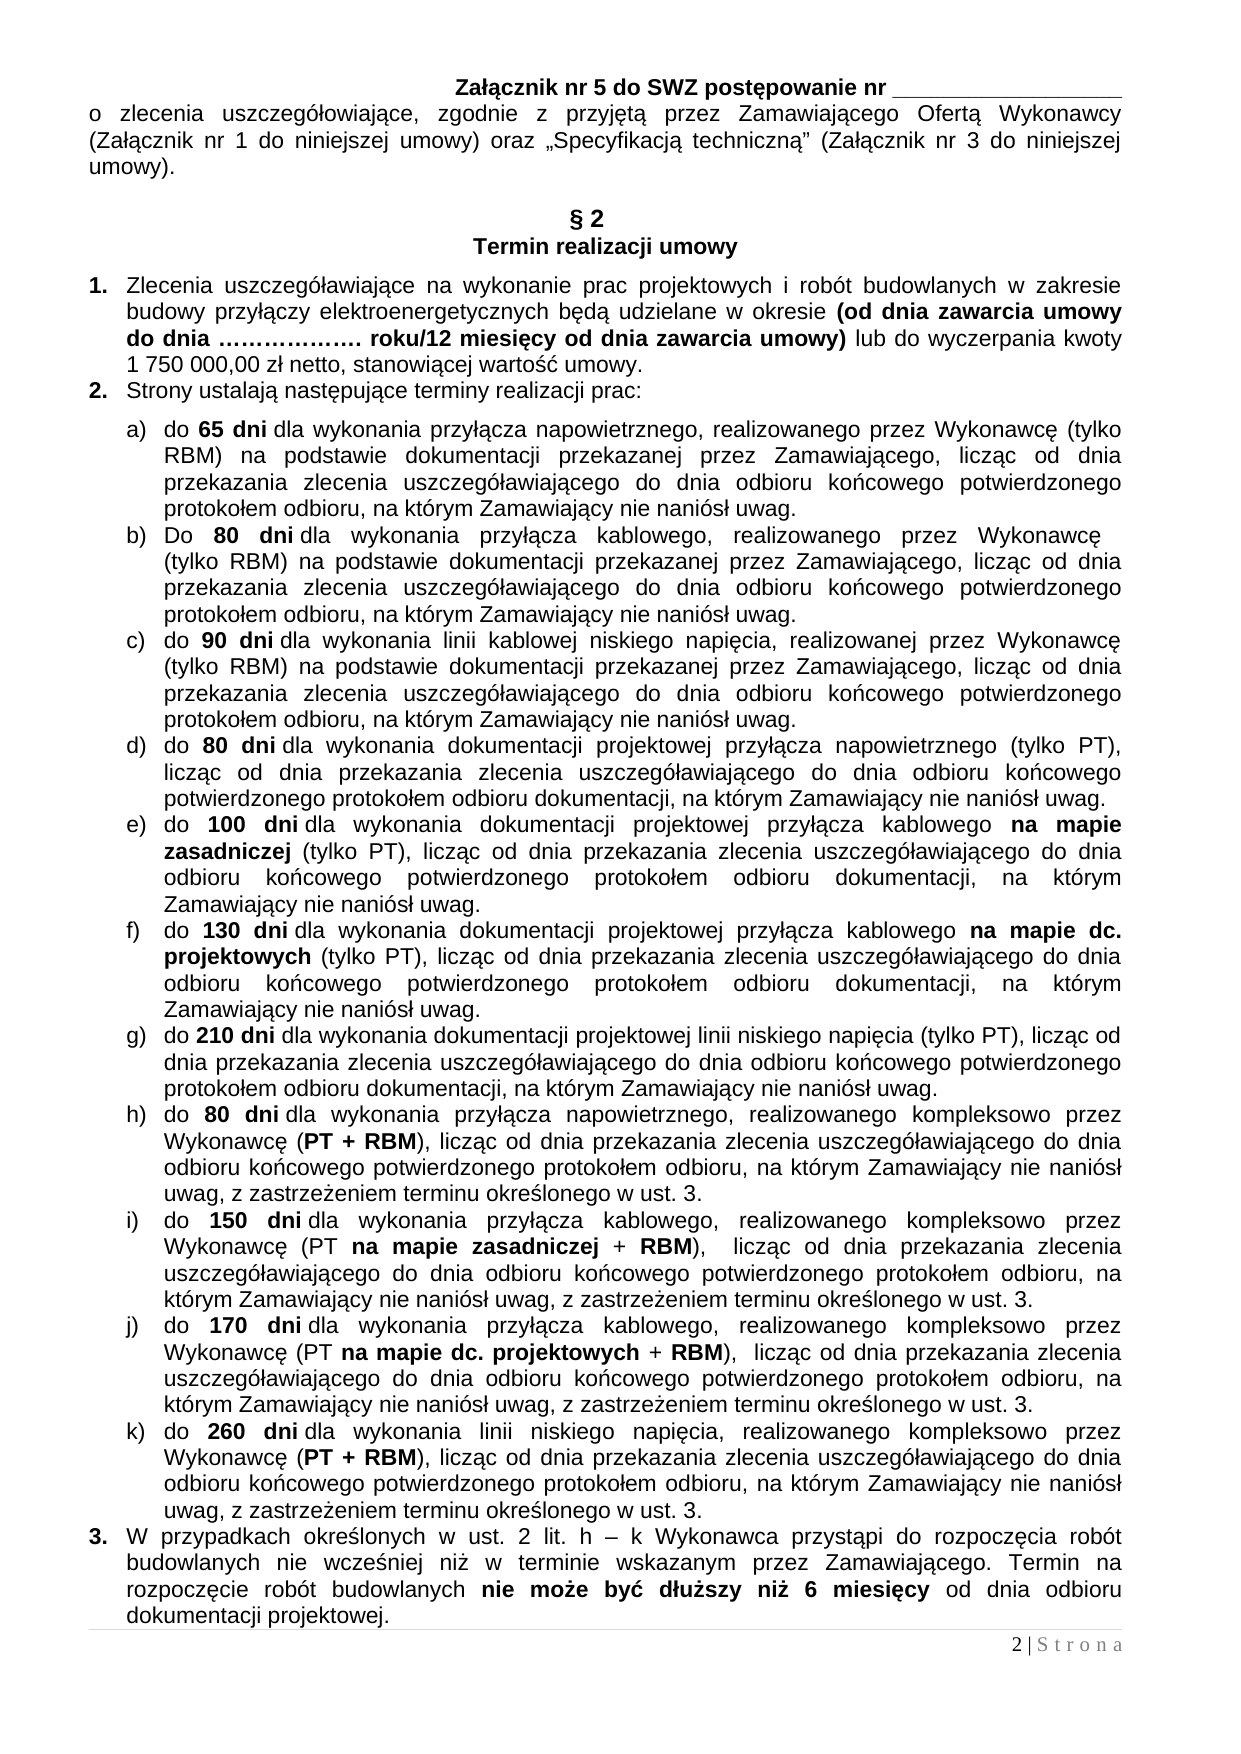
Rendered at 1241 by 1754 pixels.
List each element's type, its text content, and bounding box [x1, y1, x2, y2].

list do 130 dni dla wykonania dokumentacji projektowej przyłącza kablowego na mapie dc. projektowych (tylko PT), licząc od dnia przekazania zlecenia uszczegóławiającego do dnia odbioru końcowego potwierdzonego protokołem odbioru dokumentacji, na którym Zamawiający nie naniósł uwag. [126, 917, 1122, 1022]
list do 90 dni dla wykonania linii kablowej niskiego napięcia, realizowanej przez Wykonawcę (tylko RBM) na podstawie dokumentacji przekazanej przez Zamawiającego, licząc od dnia przekazania zlecenia uszczegóławiającego do dnia odbioru końcowego potwierdzonego protokołem odbioru, na którym Zamawiający nie naniósł uwag. [126, 627, 1122, 732]
list Do 80 dni dla wykonania przyłącza kablowego, realizowanego przez Wykonawcę (tylko RBM) na podstawie dokumentacji przekazanej przez Zamawiającego, licząc od dnia przekazania zlecenia uszczegóławiającego do dnia odbioru końcowego potwierdzonego protokołem odbioru, na którym Zamawiający nie naniósł uwag. [126, 522, 1122, 627]
list do 260 dni dla wykonania linii niskiego napięcia, realizowanego kompleksowo przez Wykonawcę (PT + RBM), licząc od dnia przekazania zlecenia uszczegóławiającego do dnia odbioru końcowego potwierdzonego protokołem odbioru, na którym Zamawiający nie naniósł uwag, z zastrzeżeniem terminu określonego w ust. 3. [126, 1418, 1122, 1523]
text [89, 100, 1122, 179]
list do 150 dni dla wykonania przyłącza kablowego, realizowanego kompleksowo przez Wykonawcę (PT na mapie zasadniczej + RBM), licząc od dnia przekazania zlecenia uszczegóławiającego do dnia odbioru końcowego potwierdzonego protokołem odbioru, na którym Zamawiający nie naniósł uwag, z zastrzeżeniem terminu określonego w ust. 3. [126, 1207, 1122, 1312]
list do 170 dni dla wykonania przyłącza kablowego, realizowanego kompleksowo przez Wykonawcę (PT na mapie dc. projektowych + RBM), licząc od dnia przekazania zlecenia uszczegóławiającego do dnia odbioru końcowego potwierdzonego protokołem odbioru, na którym Zamawiający nie naniósł uwag, z zastrzeżeniem terminu określonego w ust. 3. [126, 1312, 1122, 1418]
list do 65 dni dla wykonania przyłącza napowietrznego, realizowanego przez Wykonawcę (tylko RBM) na podstawie dokumentacji przekazanej przez Zamawiającego, licząc od dnia przekazania zlecenia uszczegóławiającego do dnia odbioru końcowego potwierdzonego protokołem odbioru, na którym Zamawiający nie naniósł uwag. [126, 416, 1122, 522]
list do 80 dni dla wykonania przyłącza napowietrznego, realizowanego kompleksowo przez Wykonawcę (PT + RBM), licząc od dnia przekazania zlecenia uszczegóławiającego do dnia odbioru końcowego potwierdzonego protokołem odbioru, na którym Zamawiający nie naniósł uwag, z zastrzeżeniem terminu określonego w ust. 3. [126, 1101, 1122, 1207]
list Zlecenia uszczegóławiające na wykonanie prac projektowych i robót budowlanych w zakresie budowy przyłączy elektroenergetycznych będą udzielane w okresie (od dnia zawarcia umowy do dnia ………………. roku/12 miesięcy od dnia zawarcia umowy) lub do wyczerpania kwoty 1 750 000,00 zł netto, stanowiącej wartość umowy. [89, 272, 1122, 377]
list do 210 dni dla wykonania dokumentacji projektowej linii niskiego napięcia (tylko PT), licząc od dnia przekazania zlecenia uszczegóławiającego do dnia odbioru końcowego potwierdzonego protokołem odbioru dokumentacji, na którym Zamawiający nie naniósł uwag. [126, 1022, 1122, 1101]
list W przypadkach określonych w ust. 2 lit. h – k Wykonawca przystąpi do rozpoczęcia robót budowlanych nie wcześniej niż w terminie wskazanym przez Zamawiającego. Termin na rozpoczęcie robót budowlanych nie może być dłuższy niż 6 miesięcy od dnia odbioru dokumentacji projektowej. [89, 1523, 1122, 1628]
list do 100 dni dla wykonania dokumentacji projektowej przyłącza kablowego na mapie zasadniczej (tylko PT), licząc od dnia przekazania zlecenia uszczegóławiającego do dnia odbioru końcowego potwierdzonego protokołem odbioru dokumentacji, na którym Zamawiający nie naniósł uwag. [126, 811, 1122, 917]
list Strony ustalają następujące terminy realizacji prac: [89, 377, 1122, 404]
text Termin realizacji umowy [89, 233, 1122, 259]
list do 80 dni dla wykonania dokumentacji projektowej przyłącza napowietrznego (tylko PT), licząc od dnia przekazania zlecenia uszczegóławiającego do dnia odbioru końcowego potwierdzonego protokołem odbioru dokumentacji, na którym Zamawiający nie naniósł uwag. [126, 732, 1122, 811]
